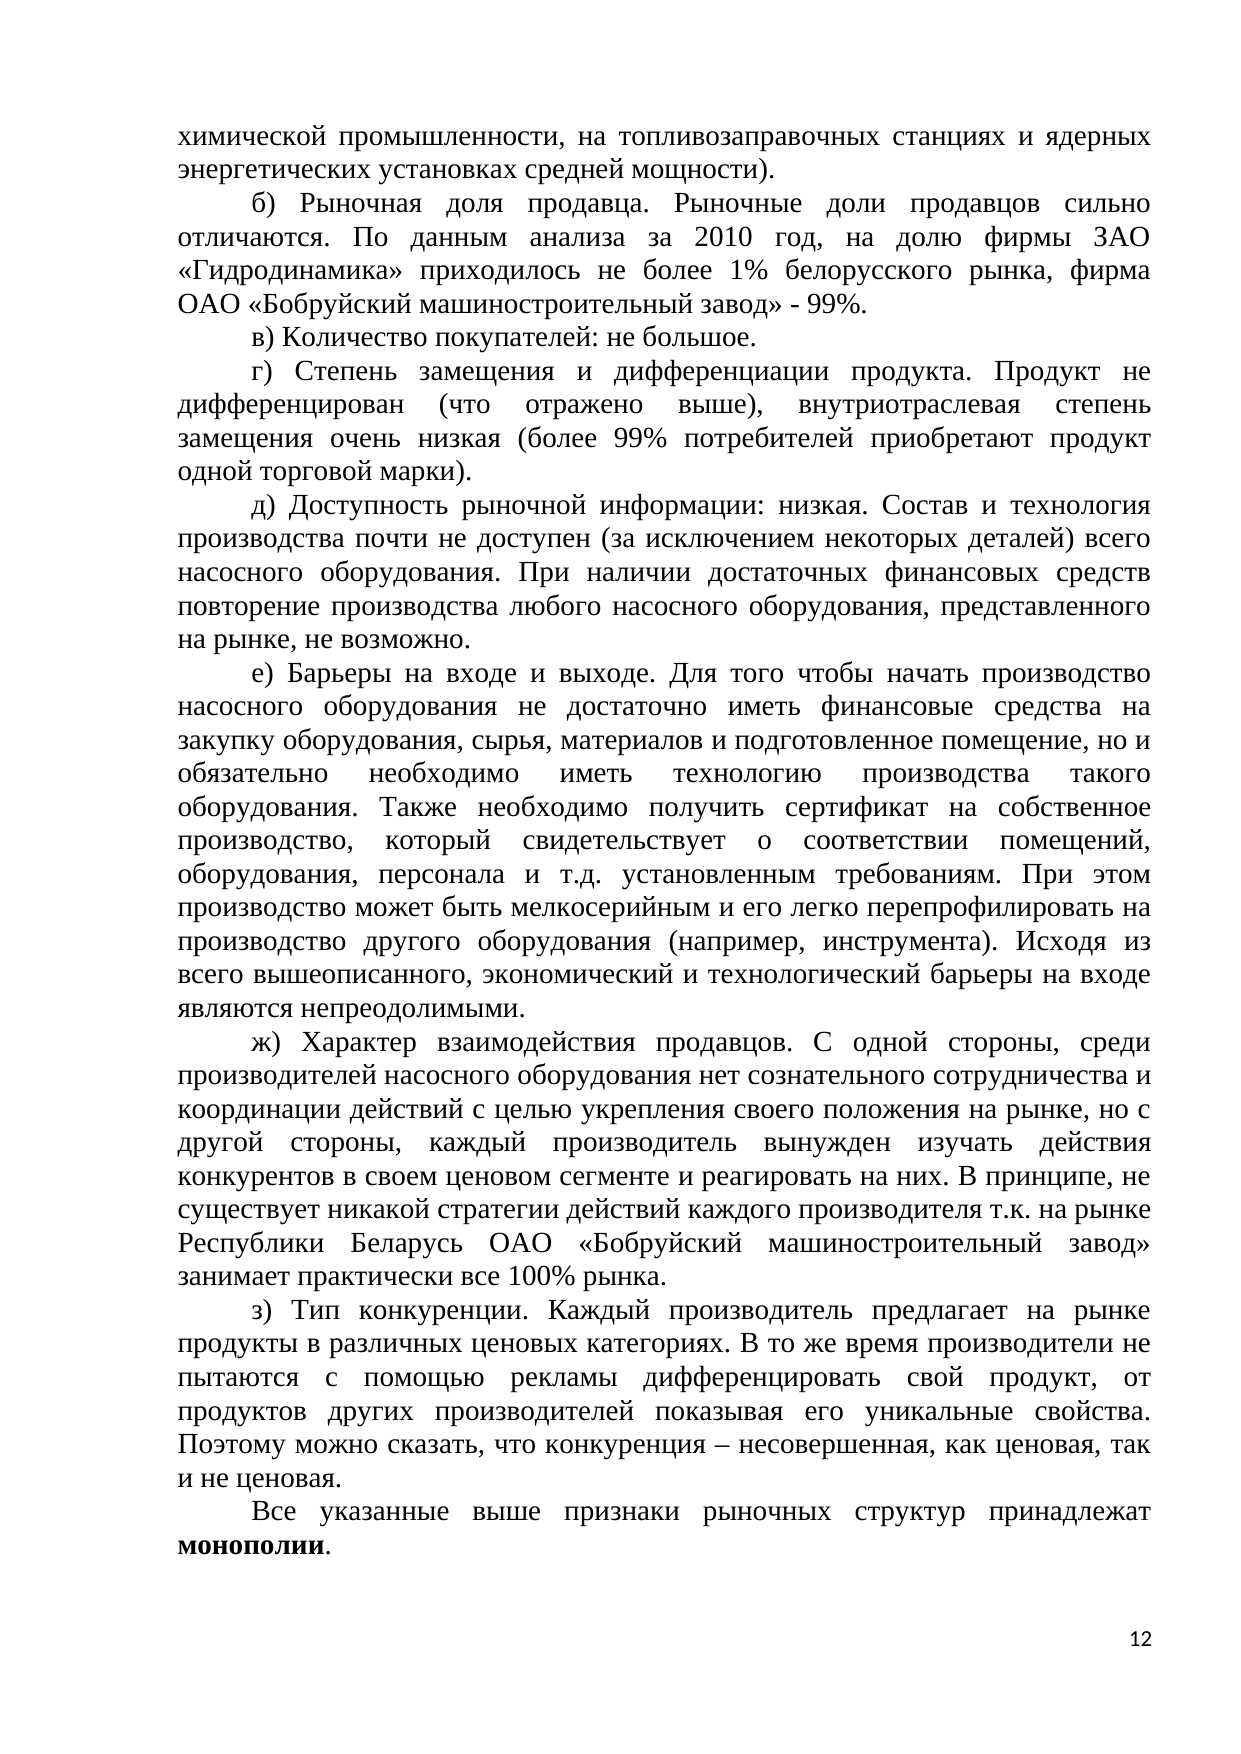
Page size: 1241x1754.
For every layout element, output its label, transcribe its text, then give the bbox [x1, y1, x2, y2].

text в) Количество покупателей: не большое. [177, 319, 1152, 353]
text ж) Характер взаимодействия продавцов. С одной стороны, среди производителей насосного оборудования нет сознательного сотрудничества и координации действий с целью укрепления своего положения на рынке, но с другой стороны, каждый производитель вынужден изучать действия конкурентов в своем ценовом сегменте и реагировать на них. В принципе, не существует никакой стратегии действий каждого производителя т.к. на рынке Республики Беларусь ОАО «Бобруйский машиностроительный завод» занимает практически все 100% рынка. [177, 1024, 1152, 1292]
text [177, 118, 1152, 185]
text д) Доступность рыночной информации: низкая. Состав и технология производства почти не доступен (за исключением некоторых деталей) всего насосного оборудования. При наличии достаточных финансовых средств повторение производства любого насосного оборудования, представленного на рынке, не возможно. [177, 487, 1152, 655]
text Все указанные выше признаки рыночных структур принадлежат монополии. [177, 1493, 1152, 1560]
text е) Барьеры на входе и выходе. Для того чтобы начать производство насосного оборудования не достаточно иметь финансовые средства на закупку оборудования, сырья, материалов и подготовленное помещение, но и обязательно необходимо иметь технологию производства такого оборудования. Также необходимо получить сертификат на собственное производство, который свидетельствует о соответствии помещений, оборудования, персонала и т.д. установленным требованиям. При этом производство может быть мелкосерийным и его легко перепрофилировать на производство другого оборудования (например, инструмента). Исходя из всего вышеописанного, экономический и технологический барьеры на входе являются непреодолимыми. [177, 655, 1152, 1024]
text б) Рыночная доля продавца. Рыночные доли продавцов сильно отличаются. По данным анализа за 2010 год, на долю фирмы ЗАО «Гидродинамика» приходилось не более 1% белорусского рынка, фирма ОАО «Бобруйский машиностроительный завод» - 99%. [177, 185, 1152, 319]
text г) Степень замещения и дифференциации продукта. Продукт не дифференцирован (что отражено выше), внутриотраслевая степень замещения очень низкая (более 99% потребителей приобретают продукт одной торговой марки). [177, 353, 1152, 487]
text з) Тип конкуренции. Каждый производитель предлагает на рынке продукты в различных ценовых категориях. В то же время производители не пытаются с помощью рекламы дифференцировать свой продукт, от продуктов других производителей показывая его уникальные свойства. Поэтому можно сказать, что конкуренция – несовершенная, как ценовая, так и не ценовая. [177, 1292, 1152, 1493]
